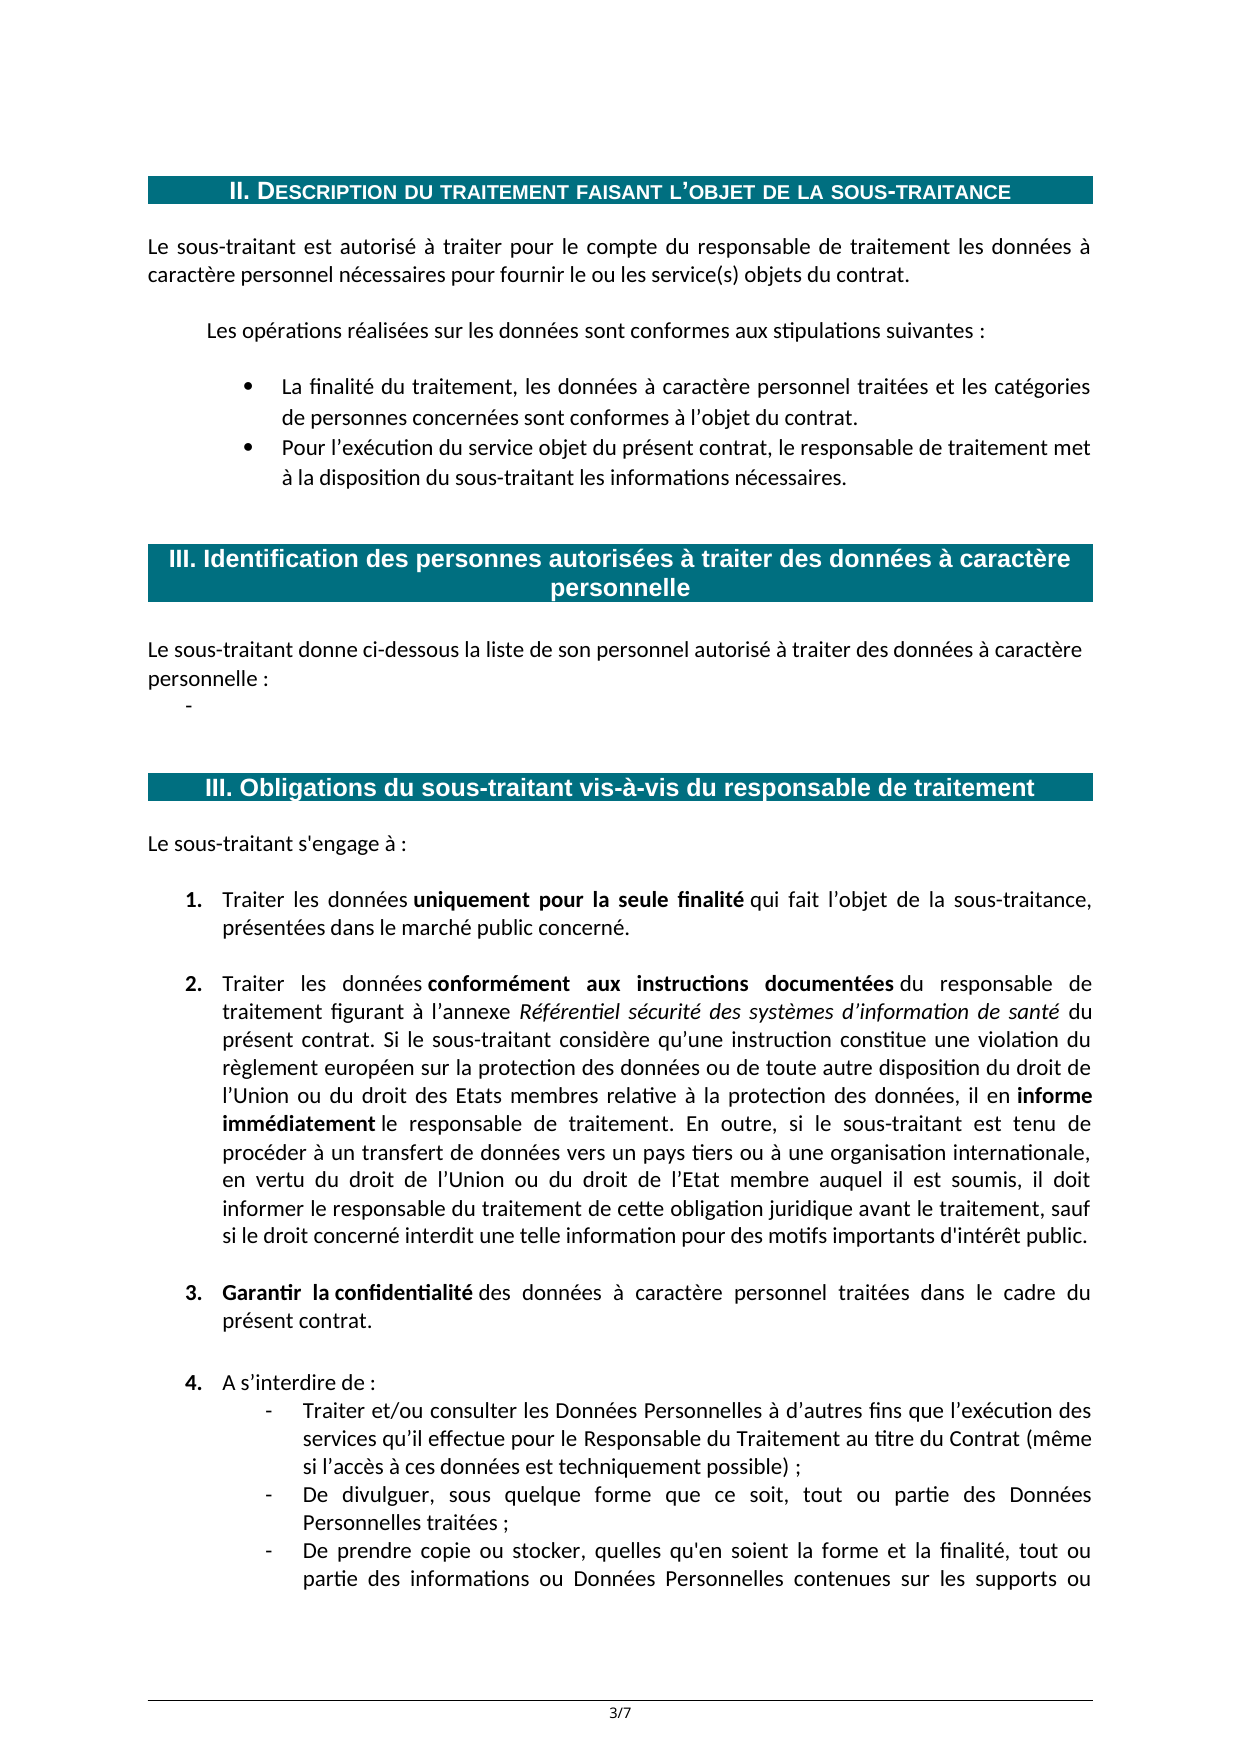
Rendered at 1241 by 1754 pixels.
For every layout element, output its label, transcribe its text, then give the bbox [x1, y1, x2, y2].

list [265, 1536, 1093, 1592]
list Traiter et/ou consulter les Données Personnelles à d’autres fins que l’exécution des services qu’il effectue pour le Responsable du Traitement au titre du Contrat (même si l’accès à ces données est techniquement possible) ; [265, 1396, 1093, 1480]
text Le sous-traitant donne ci-dessous la liste de son personnel autorisé à traiter des données à caractère personnelle : [148, 636, 1093, 692]
list La finalité du traitement, les données à caractère personnel traitées et les catégories de personnes concernées sont conformes à l’objet du contrat. [244, 372, 1093, 431]
list De divulguer, sous quelque forme que ce soit, tout ou partie des Données Personnelles traitées ; [265, 1480, 1093, 1536]
list Pour l’exécution du service objet du présent contrat, le responsable de traitement met à la disposition du sous-traitant les informations nécessaires. [244, 433, 1093, 491]
text Les opérations réalisées sur les données sont conformes aux stipulations suivantes : [148, 316, 1093, 344]
list A s’interdire de : [185, 1368, 1093, 1396]
list Garantir la confidentialité des données à caractère personnel traitées dans le cadre du présent contrat. [185, 1278, 1093, 1334]
text Le sous-traitant est autorisé à traiter pour le compte du responsable de traitement les données à caractère personnel nécessaires pour fournir le ou les service(s) objets du contrat. [148, 232, 1093, 288]
text II. Description du traitement faisant l’objet de la sous-traitance [148, 176, 1093, 204]
text III. Obligations du sous-traitant vis-à-vis du responsable de traitement [148, 773, 1093, 801]
list Traiter les données uniquement pour la seule finalité qui fait l’objet de la sous-traitance, présentées dans le marché public concerné. [185, 885, 1093, 941]
text Le sous-traitant s'engage à : [148, 829, 1093, 857]
list Traiter les données conformément aux instructions documentées du responsable de traitement figurant à l’annexe Référentiel sécurité des systèmes d’information de santé du présent contrat. Si le sous-traitant considère qu’une instruction constitue une violation du règlement européen sur la protection des données ou de toute autre disposition du droit de l’Union ou du droit des Etats membres relative à la protection des données, il en informe immédiatement le responsable de traitement. En outre, si le sous-traitant est tenu de procéder à un transfert de données vers un pays tiers ou à une organisation internationale, en vertu du droit de l’Union ou du droit de l’Etat membre auquel il est soumis, il doit informer le responsable du traitement de cette obligation juridique avant le traitement, sauf si le droit concerné interdit une telle information pour des motifs importants d'intérêt public. [185, 969, 1093, 1250]
text III. Identification des personnes autorisées à traiter des données à caractère personnelle [148, 544, 1093, 602]
